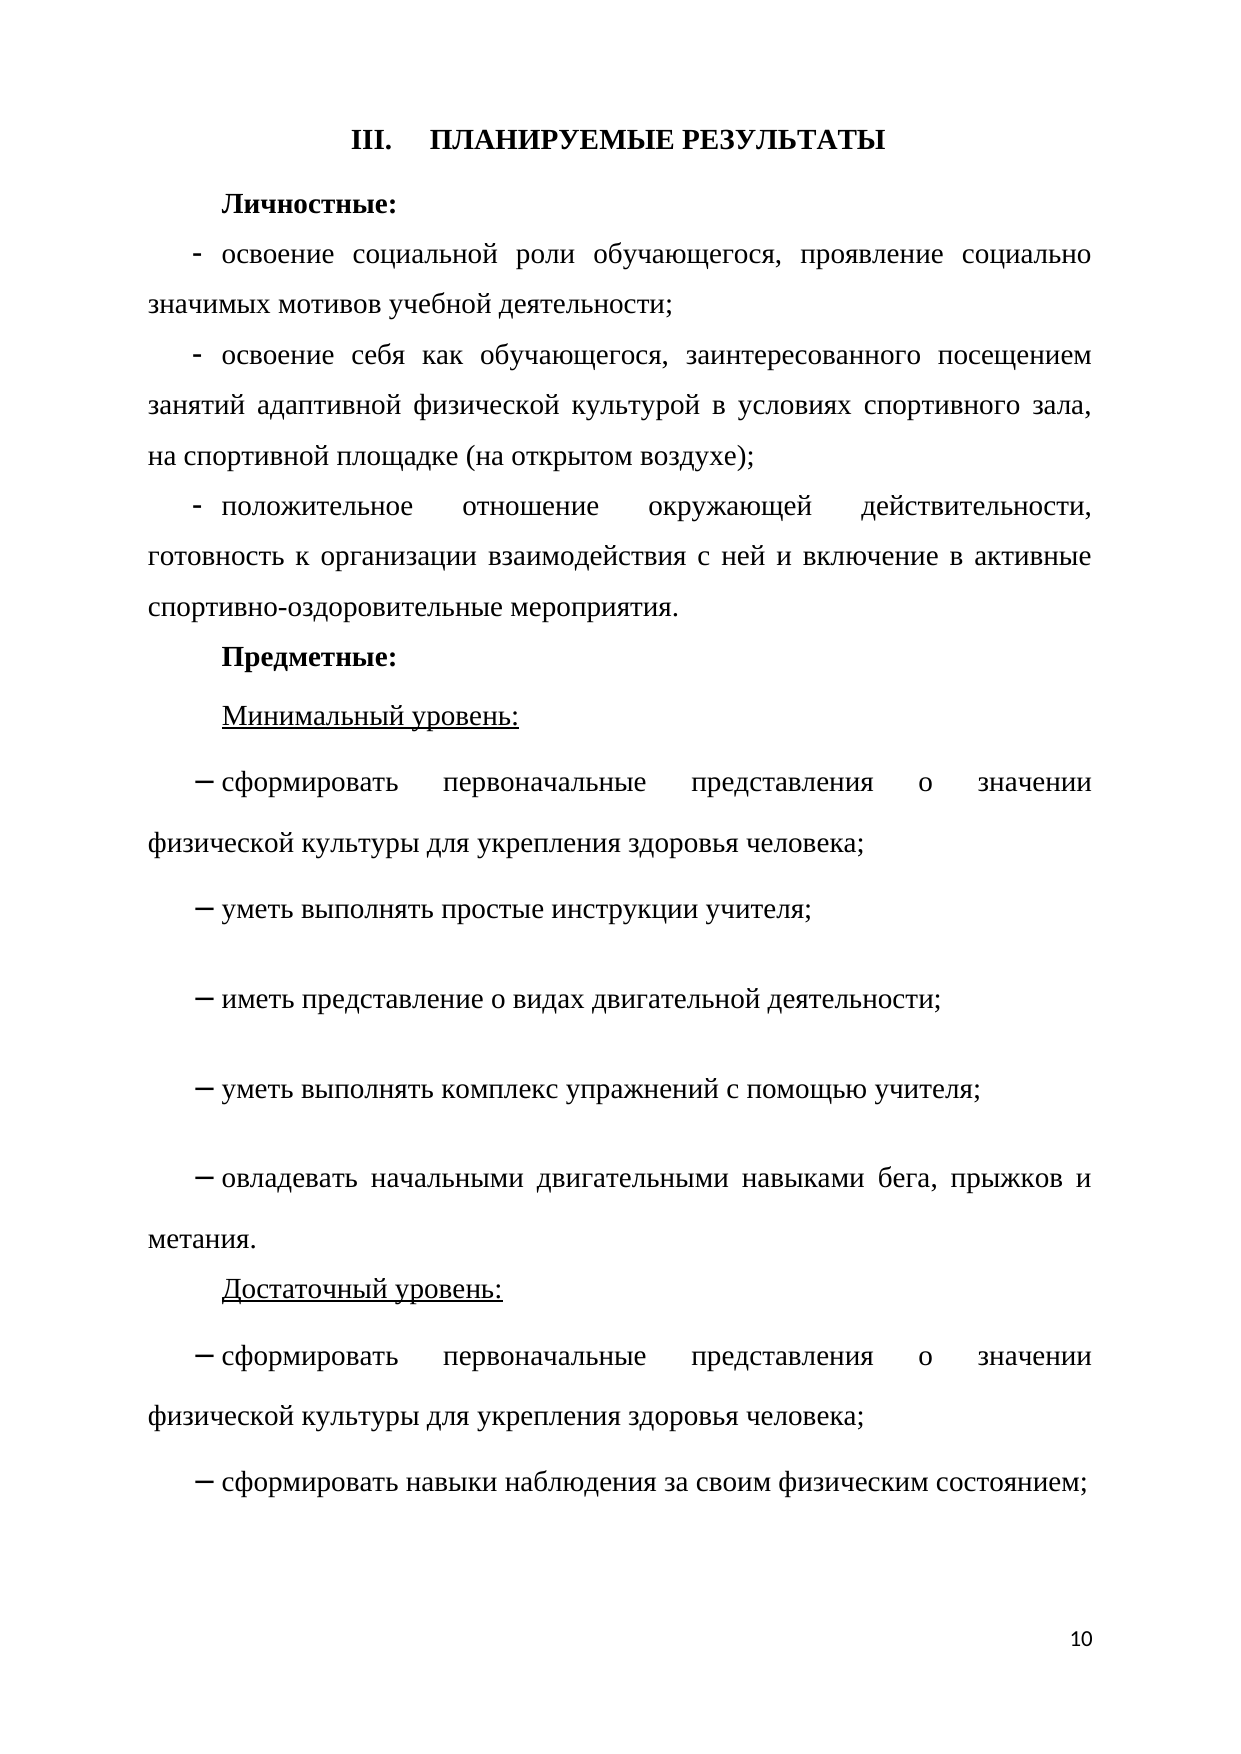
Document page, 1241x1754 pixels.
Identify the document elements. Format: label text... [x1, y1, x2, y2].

text Достаточный уровень: [148, 1271, 1092, 1305]
list положительное отношение окружающей действительности, готовность к организации взаимодействия с ней и включение в активные спортивно-оздоровительные мероприятия. [148, 488, 1092, 622]
list сформировать навыки наблюдения за своим физическим состоянием; [148, 1449, 1092, 1508]
list уметь выполнять комплекс упражнений с помощью учителя; [148, 1055, 1092, 1115]
list сформировать первоначальные представления о значении физической культуры для укрепления здоровья человека; [148, 1322, 1092, 1432]
list освоение социальной роли обучающегося, проявление социально значимых мотивов учебной деятельности; [148, 236, 1092, 320]
text Предметные: [221, 639, 1092, 672]
text Минимальный уровень: [148, 698, 1092, 732]
list сформировать первоначальные представления о значении физической культуры для укрепления здоровья человека; [148, 749, 1092, 859]
list освоение себя как обучающегося, заинтересованного посещением занятий адаптивной физической культурой в условиях спортивного зала, на спортивной площадке (на открытом воздухе); [148, 337, 1092, 471]
list уметь выполнять простые инструкции учителя; [148, 876, 1092, 935]
text Личностные: [148, 186, 1092, 219]
subtitle ПЛАНИРУЕМЫЕ РЕЗУЛЬТАТЫ [185, 122, 1092, 156]
list овладевать начальными двигательными навыками бега, прыжков и метания. [148, 1144, 1092, 1255]
list иметь представление о видах двигательной деятельности; [148, 965, 1092, 1025]
